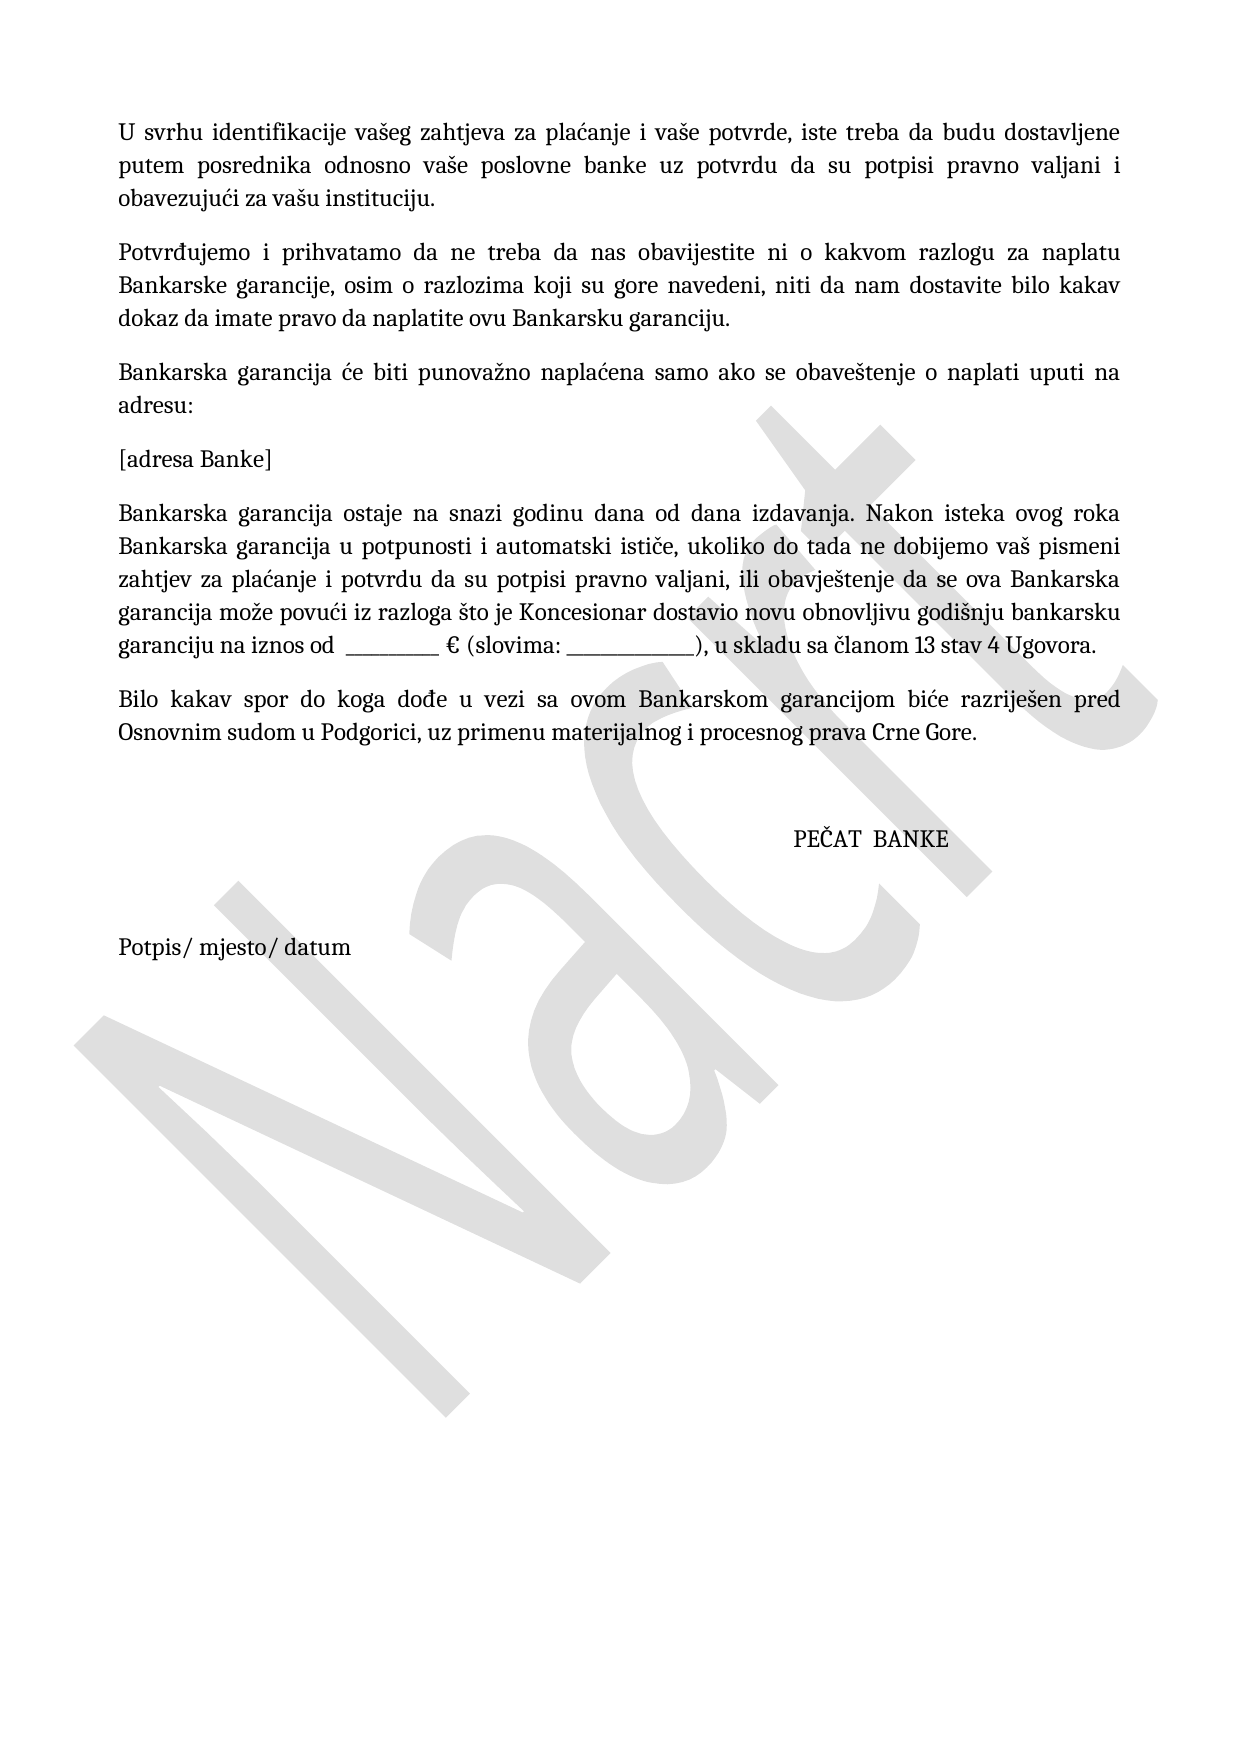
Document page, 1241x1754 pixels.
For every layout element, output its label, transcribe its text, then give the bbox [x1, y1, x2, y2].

text [adresa Banke] [118, 445, 1122, 473]
text Bilo kakav spor do koga dođe u vezi sa ovom Bankarskom garancijom biće razriješen pred Osnovnim sudom u Podgorici, uz primenu materijalnog i procesnog prava Crne Gore. [118, 684, 1122, 746]
text Potpis/ mjesto/ datum [118, 933, 1122, 962]
text Potvrđujemo i prihvatamo da ne treba da nas obavijestite ni o kakvom razlogu za naplatu Bankarske garancije, osim o razlozima koji su gore navedeni, niti da nam dostavite bilo kakav dokaz da imate pravo da naplatite ovu Bankarsku garanciju. [118, 238, 1122, 333]
text U svrhu identifikacije vašeg zahtjeva za plaćanje i vaše potvrde, iste treba da budu dostavljene putem posrednika odnosno vaše poslovne banke uz potvrdu da su potpisi pravno valjani i obavezujući za vašu instituciju. [118, 118, 1122, 213]
text Bankarska garancija ostaje na snazi godinu dana od dana izdavanja. Nakon isteka ovog roka Bankarska garancija u potpunosti i automatski ističe, ukoliko do tada ne dobijemo vaš pismeni zahtjev za plaćanje i potvrdu da su potpisi pravno valjani, ili obavještenje da se ova Bankarska garancija može povući iz razloga što je Koncesionar dostavio novu obnovljivu godišnju bankarsku garanciju na iznos od ___________ € (slovima: _______________), u skladu sa članom 13 stav 4 Ugovora. [118, 499, 1122, 659]
text PEČAT BANKE [118, 825, 1122, 854]
text Bankarska garancija će biti punovažno naplaćena samo ako se obaveštenje o naplati uputi na adresu: [118, 358, 1122, 420]
